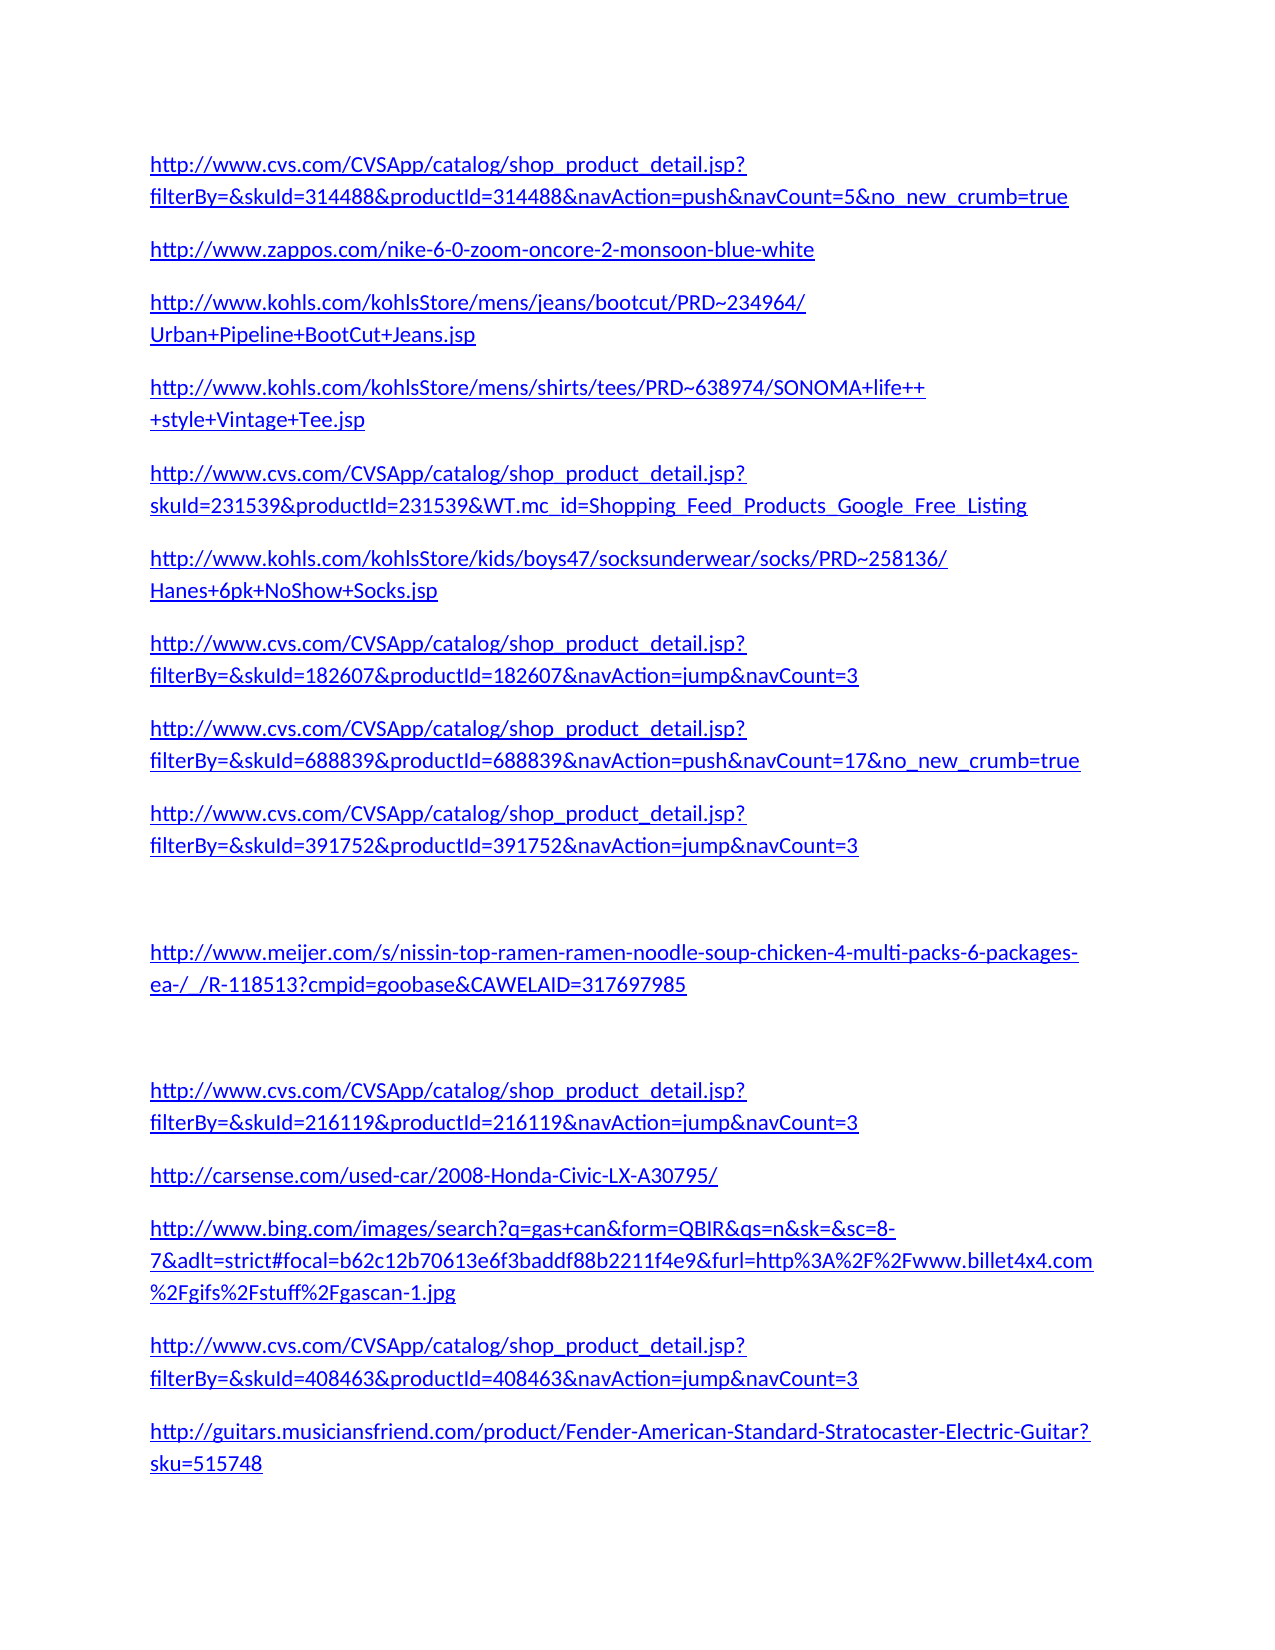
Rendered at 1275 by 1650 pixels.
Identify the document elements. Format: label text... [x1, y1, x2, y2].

text http://www.kohls.com/kohlsStore/mens/shirts/tees/PRD~638974/SONOMA+life+++style+Vintage+Tee.jsp [150, 373, 1125, 434]
text http://www.cvs.com/CVSApp/catalog/shop_product_detail.jsp?filterBy=&skuId=408463&productId=408463&navAction=jump&navCount=3 [150, 1332, 1125, 1392]
text http://www.cvs.com/CVSApp/catalog/shop_product_detail.jsp?filterBy=&skuId=391752&productId=391752&navAction=jump&navCount=3 [150, 799, 1125, 860]
text http://www.zappos.com/nike-6-0-zoom-oncore-2-monsoon-blue-white [150, 235, 1125, 263]
text http://guitars.musiciansfriend.com/product/Fender-American-Standard-Stratocaster-Electric-Guitar?sku=515748 [150, 1417, 1125, 1477]
text http://carsense.com/used-car/2008-Honda-Civic-LX-A30795/ [150, 1161, 1125, 1189]
text http://www.kohls.com/kohlsStore/kids/boys47/socksunderwear/socks/PRD~258136/Hanes+6pk+NoShow+Socks.jsp [150, 544, 1125, 604]
text http://www.cvs.com/CVSApp/catalog/shop_product_detail.jsp?skuId=231539&productId=231539&WT.mc_id=Shopping_Feed_Products_Google_Free_Listing [150, 459, 1125, 519]
text http://www.meijer.com/s/nissin-top-ramen-ramen-noodle-soup-chicken-4-multi-packs-6-packages-ea-/_/R-118513?cmpid=goobase&CAWELAID=317697985 [150, 938, 1125, 998]
text http://www.cvs.com/CVSApp/catalog/shop_product_detail.jsp?filterBy=&skuId=182607&productId=182607&navAction=jump&navCount=3 [150, 629, 1125, 689]
text http://www.cvs.com/CVSApp/catalog/shop_product_detail.jsp?filterBy=&skuId=314488&productId=314488&navAction=push&navCount=5&no_new_crumb=true [150, 150, 1125, 210]
text http://www.kohls.com/kohlsStore/mens/jeans/bootcut/PRD~234964/Urban+Pipeline+BootCut+Jeans.jsp [150, 288, 1125, 348]
text http://www.bing.com/images/search?q=gas+can&form=QBIR&qs=n&sk=&sc=8-7&adlt=strict#focal=b62c12b70613e6f3baddf88b2211f4e9&furl=http%3A%2F%2Fwww.billet4x4.com%2Fgifs%2Fstuff%2Fgascan-1.jpg [150, 1214, 1125, 1307]
text http://www.cvs.com/CVSApp/catalog/shop_product_detail.jsp?filterBy=&skuId=688839&productId=688839&navAction=push&navCount=17&no_new_crumb=true [150, 714, 1125, 774]
text http://www.cvs.com/CVSApp/catalog/shop_product_detail.jsp?filterBy=&skuId=216119&productId=216119&navAction=jump&navCount=3 [150, 1076, 1125, 1136]
